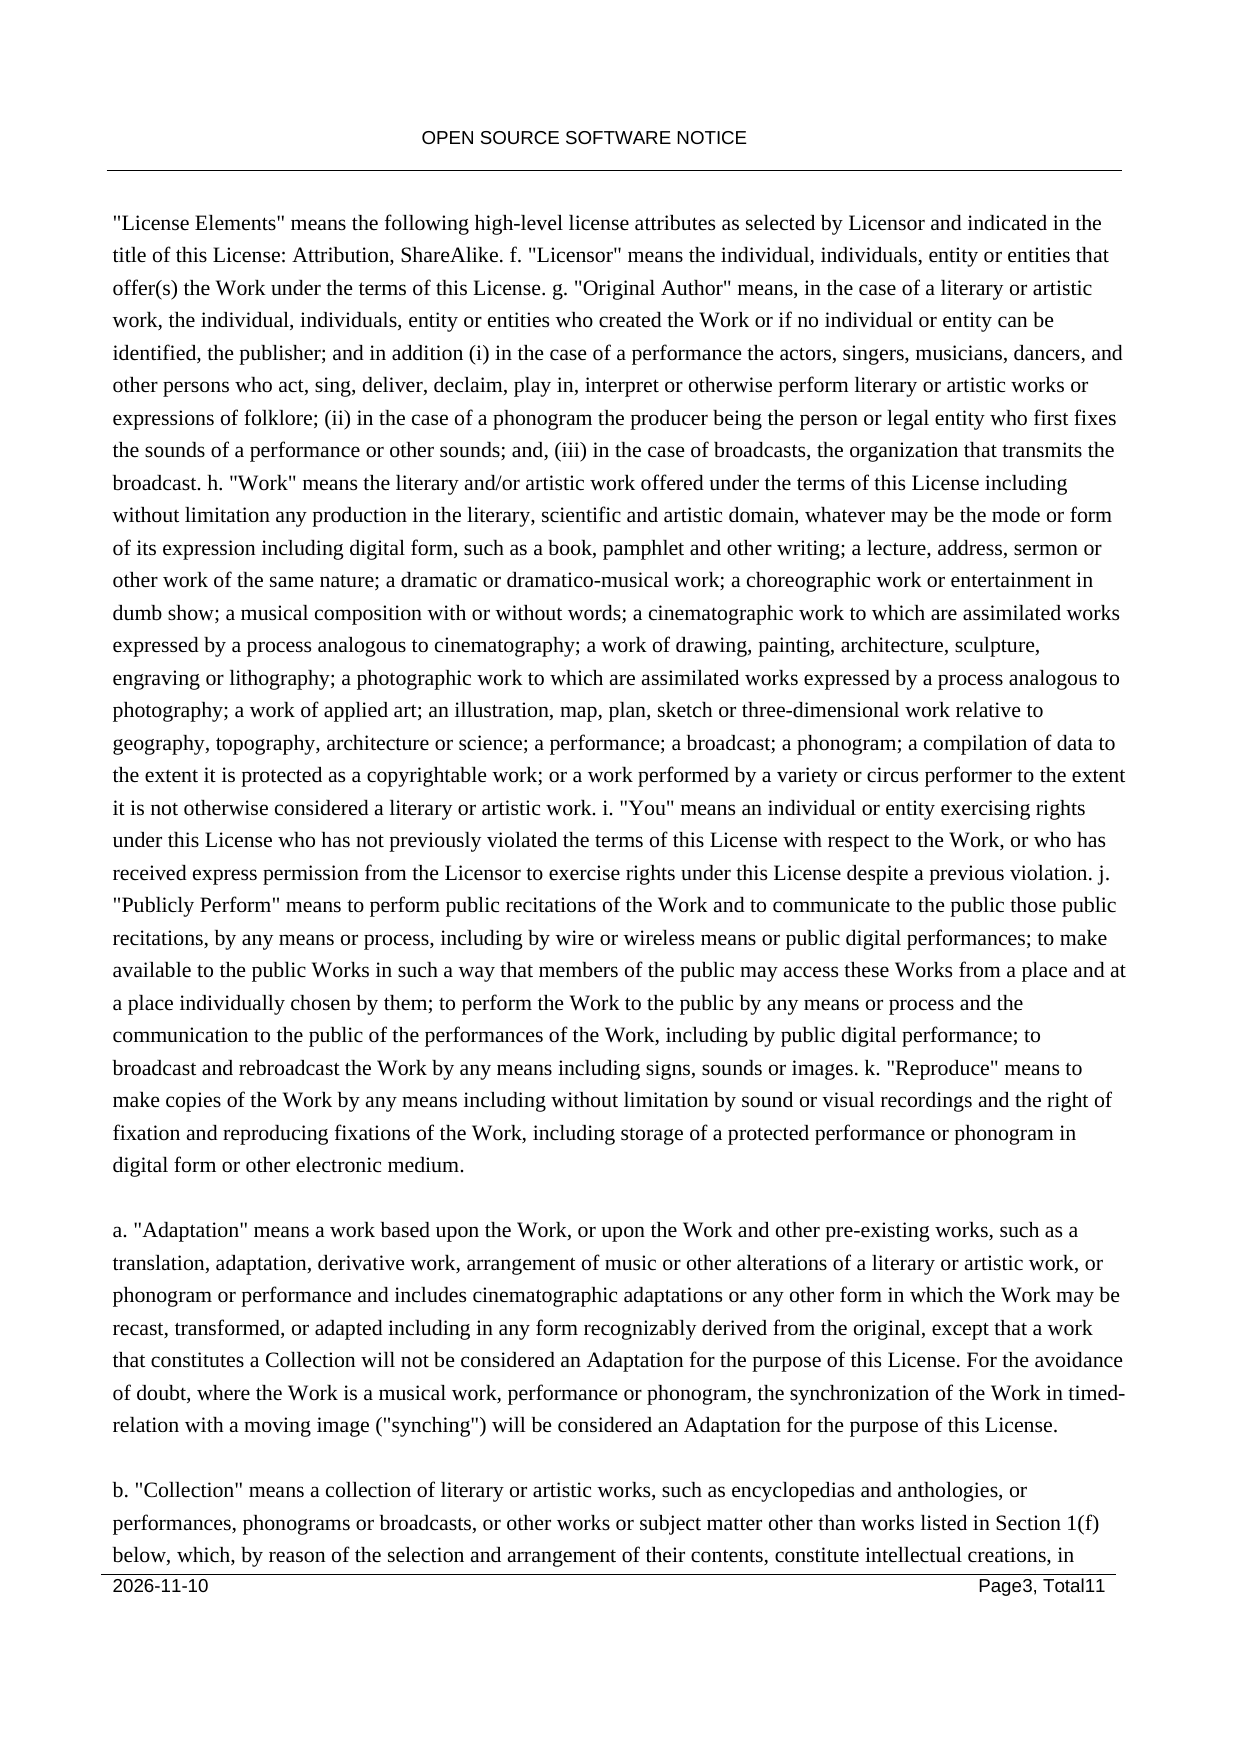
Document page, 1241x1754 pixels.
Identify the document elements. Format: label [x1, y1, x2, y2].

text [112, 206, 1128, 1571]
